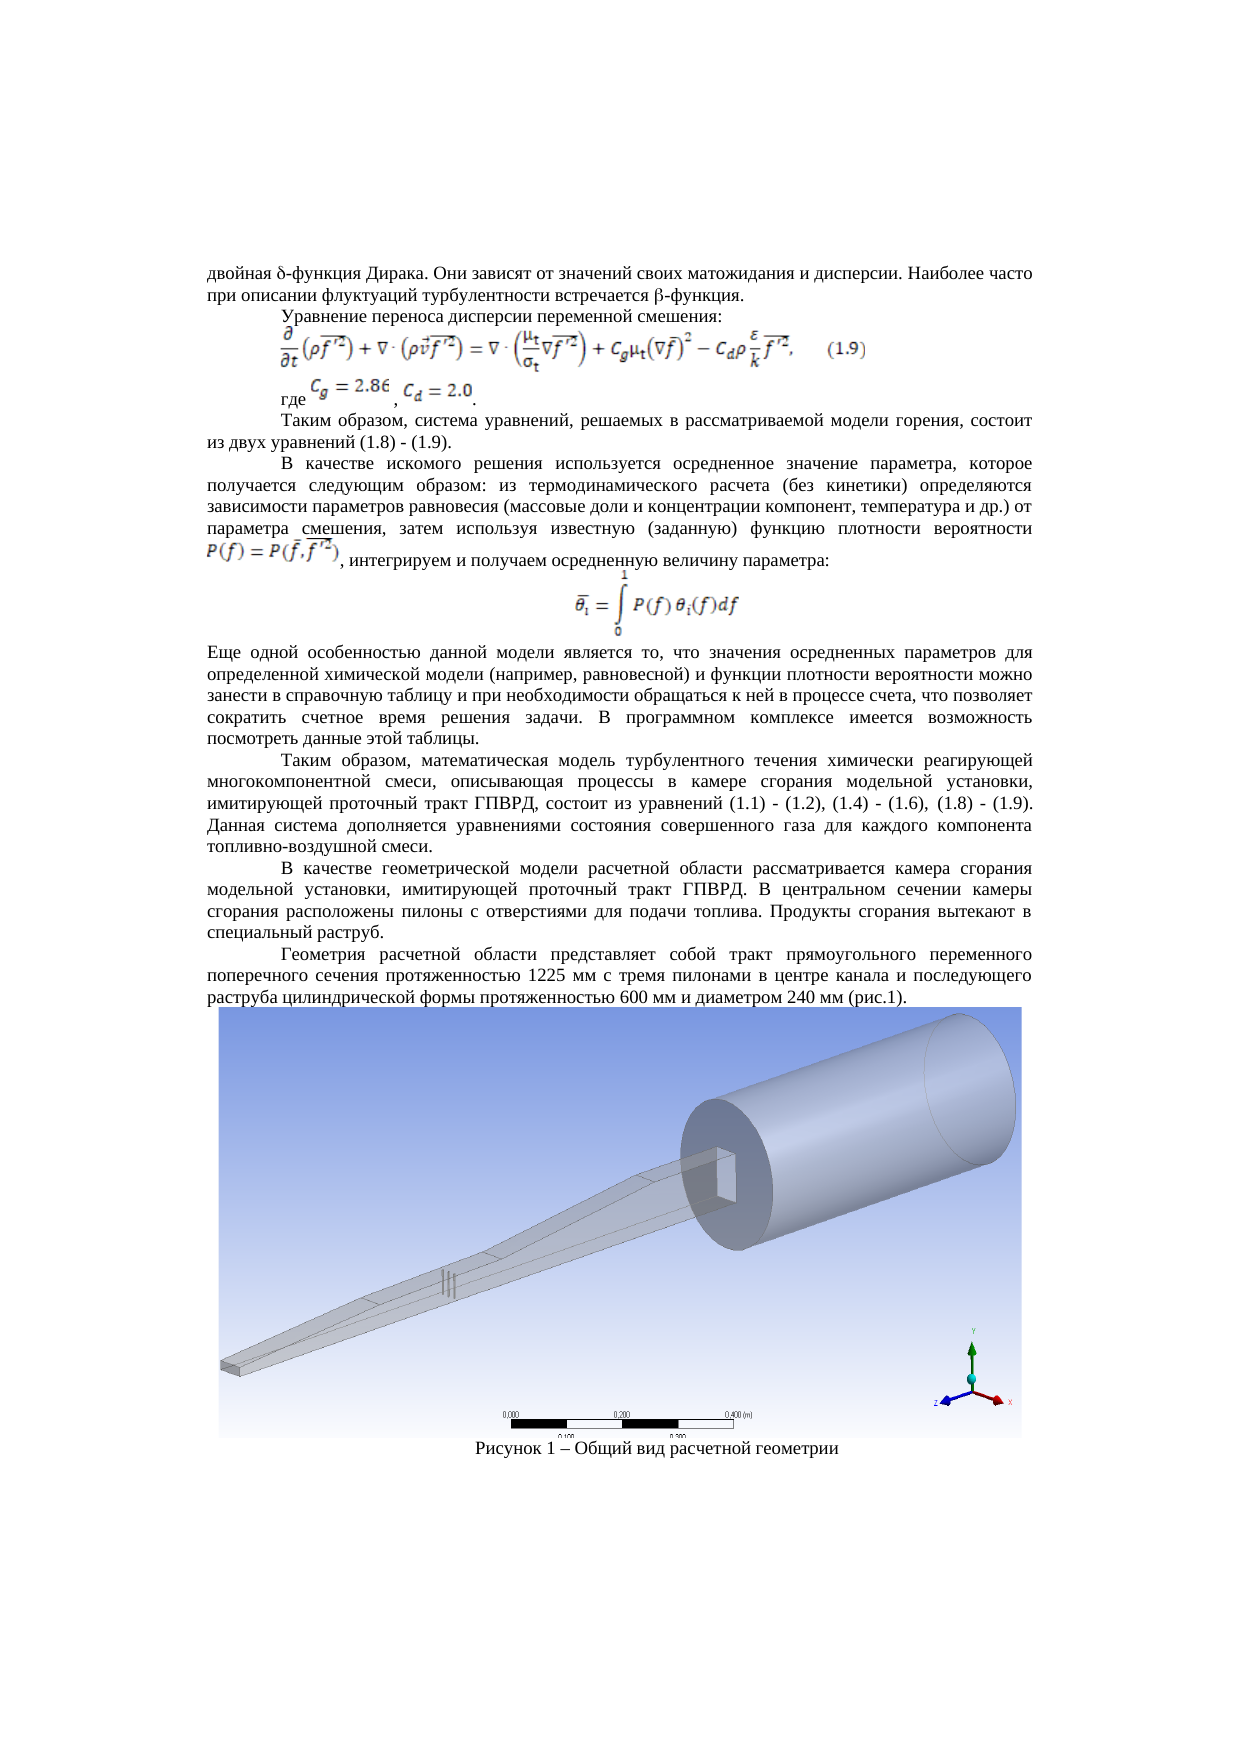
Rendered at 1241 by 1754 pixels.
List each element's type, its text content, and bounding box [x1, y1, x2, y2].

text Геометрия расчетной области представляет собой тракт прямоугольного переменного поперечного сечения протяженностью 1225 мм с тремя пилонами в центре канала и последующего раструба цилиндрической формы протяженностью 600 мм и диаметром 240 мм (рис.1). [207, 943, 1033, 1007]
text Рисунок 1 – Общий вид расчетной геометрии [207, 1437, 1033, 1459]
picture [280, 326, 865, 405]
text В качестве искомого решения используется осредненное значение параметра, которое получается следующим образом: из термодинамического расчета (без кинетики) определяются зависимости параметров равновесия (массовые доли и концентрации компонент, температура и др.) от параметра смешения, затем используя известную (заданную) функцию плотности вероятности , интегрируем и получаем осредненную величину параметра: [207, 452, 1033, 571]
picture [575, 570, 739, 641]
text где , . [207, 377, 1033, 409]
picture [218, 1007, 1022, 1438]
picture [206, 538, 340, 567]
text Еще одной особенностью данной модели является то, что значения осредненных параметров для определенной химической модели (например, равновесной) и функции плотности вероятности можно занести в справочную таблицу и при необходимости обращаться к ней в процессе счета, что позволяет сократить счетное время решения задачи. В программном комплексе имеется возможность посмотреть данные этой таблицы. [207, 641, 1033, 749]
text В качестве геометрической модели расчетной области рассматривается камера сгорания модельной установки, имитирующей проточный тракт ГПВРД. В центральном сечении камеры сгорания расположены пилоны с отверстиями для подачи топлива. Продукты сгорания вытекают в специальный раструб. [207, 857, 1033, 943]
text Таким образом, система уравнений, решаемых в рассматриваемой модели горения, состоит из двух уравнений (1.8) - (1.9). [207, 409, 1033, 452]
picture [403, 380, 472, 405]
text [207, 262, 1033, 305]
text Таким образом, математическая модель турбулентного течения химически реагирующей многокомпонентной смеси, описывающая процессы в камере сгорания модельной установки, имитирующей проточный тракт ГПВРД, состоит из уравнений (1.1) - (1.2), (1.4) - (1.6), (1.8) - (1.9). Данная система дополняется уравнениями состояния совершенного газа для каждого компонента топливно-воздушной смеси. [207, 749, 1033, 857]
text Уравнение переноса дисперсии переменной смешения: [207, 305, 1033, 327]
